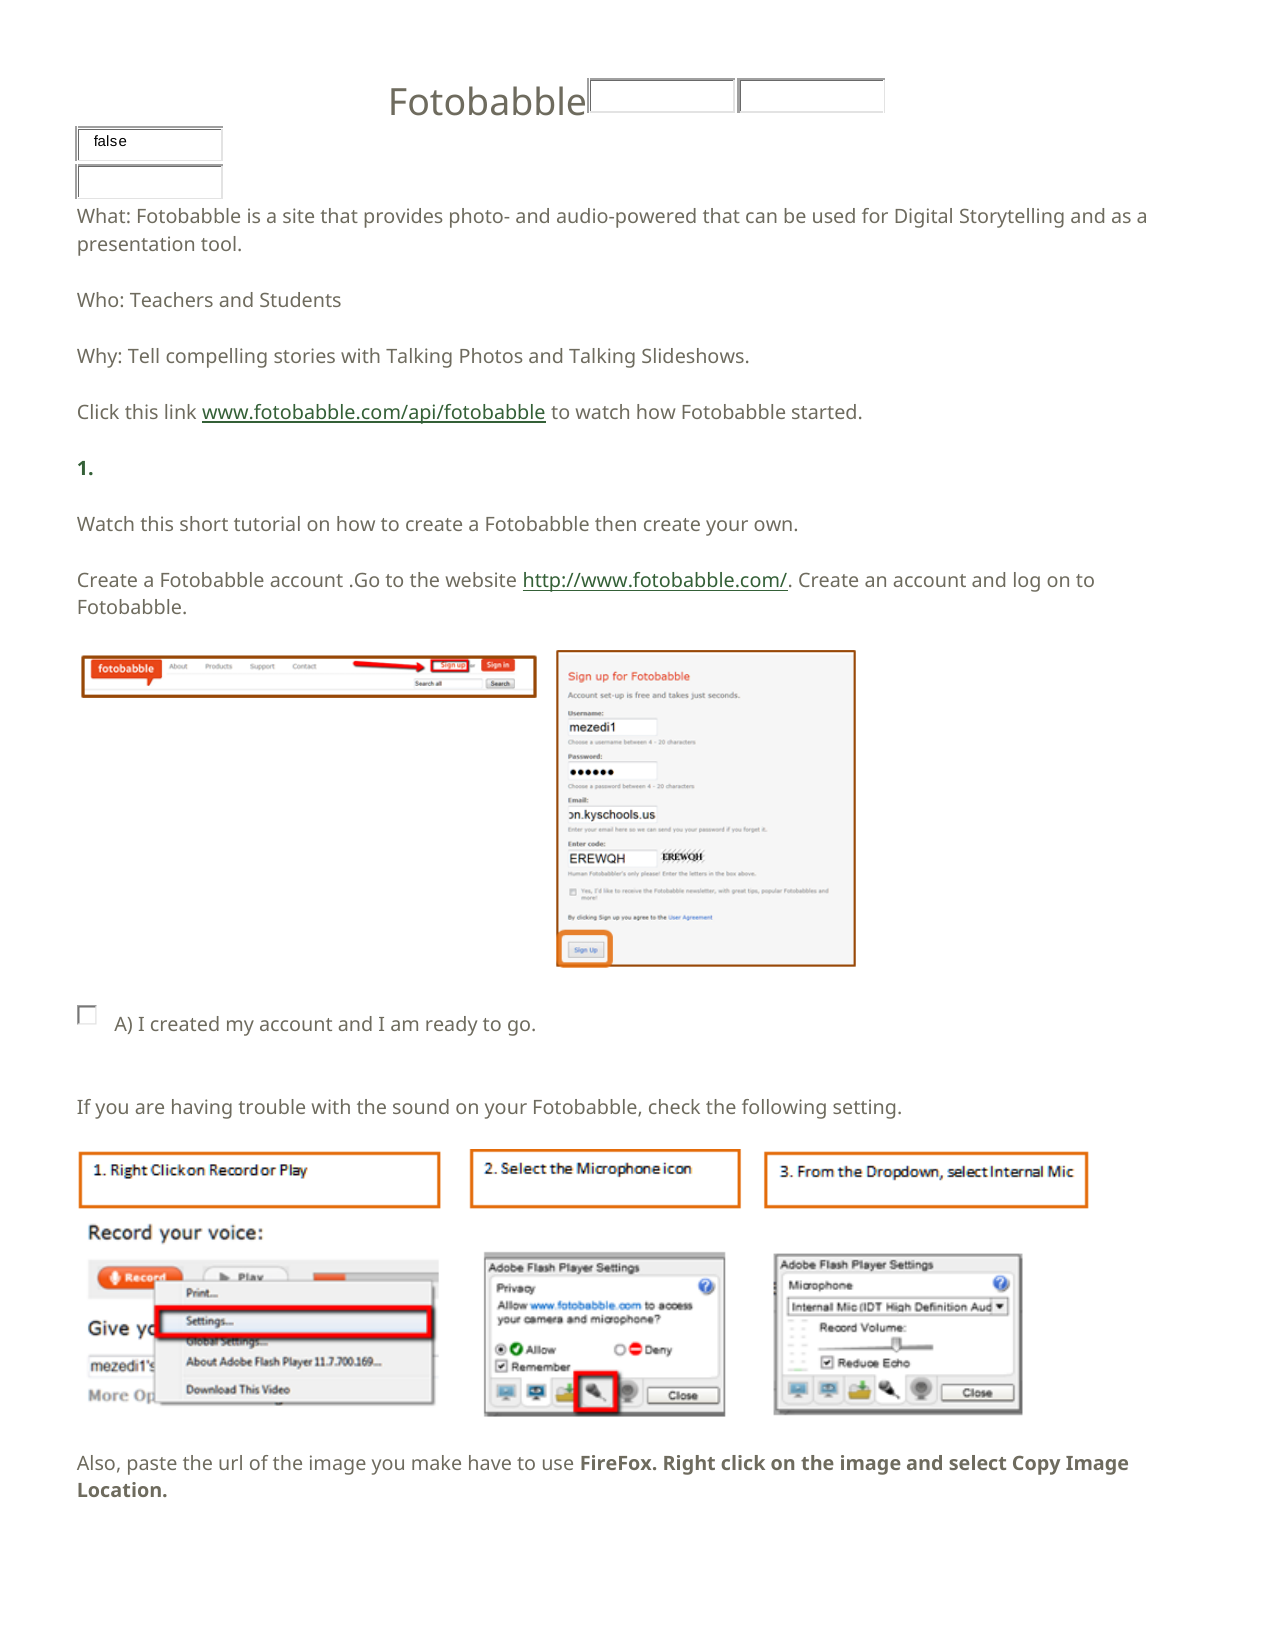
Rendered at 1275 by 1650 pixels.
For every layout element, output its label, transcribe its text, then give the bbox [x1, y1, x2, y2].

picture [76, 649, 858, 970]
picture [76, 1149, 1089, 1420]
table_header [75, 201, 1200, 1533]
text Fotobabble [75, 75, 1200, 126]
